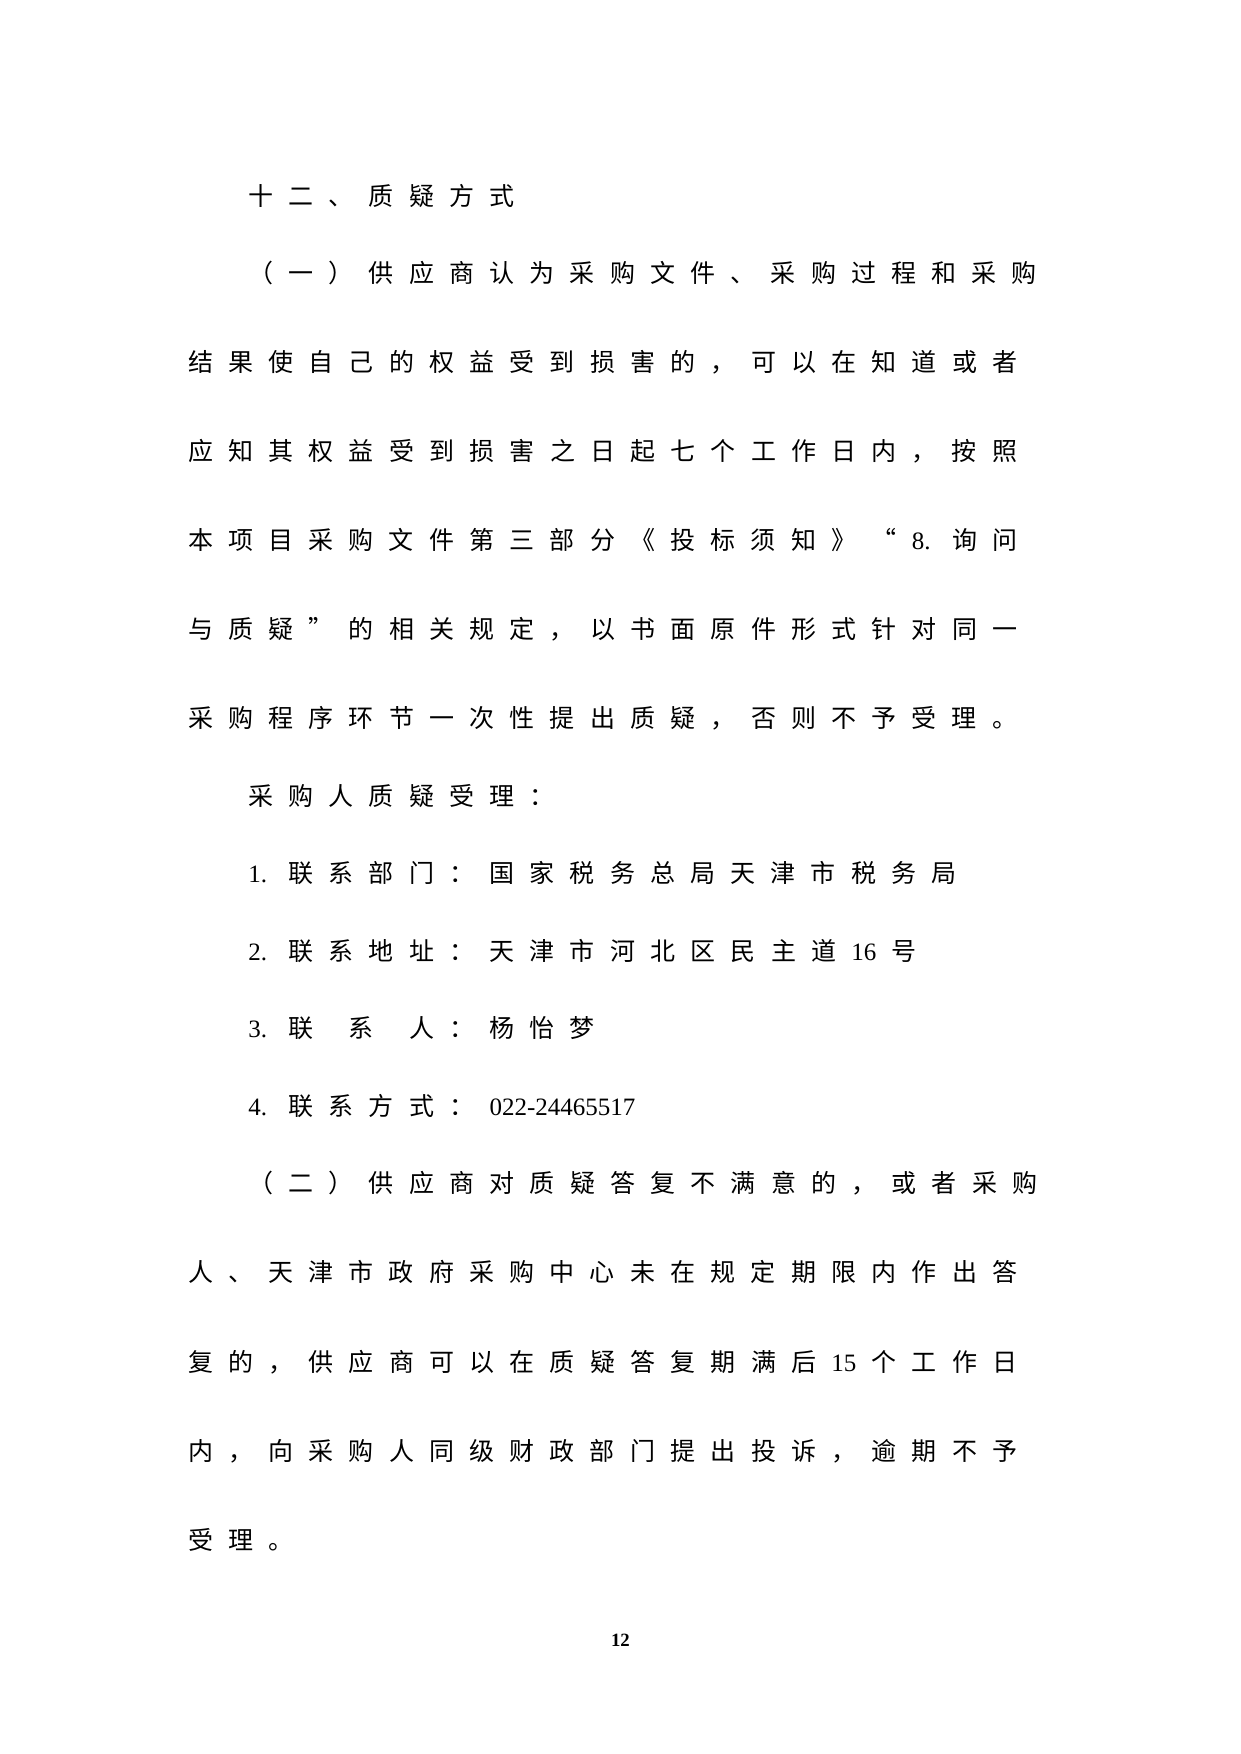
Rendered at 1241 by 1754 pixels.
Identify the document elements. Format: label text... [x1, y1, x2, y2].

text （一）供应商认为采购文件、采购过程和采购结果使自己的权益受到损害的，可以在知道或者应知其权益受到损害之日起七个工作日内，按照本项目采购文件第三部分《投标须知》“8. 询问与质疑”的相关规定，以书面原件形式针对同一采购程序环节一次性提出质疑，否则不予受理。 [188, 242, 1052, 747]
text 十二、质疑方式 [188, 164, 1052, 224]
text 采购人质疑受理： [188, 765, 1052, 824]
text 1. 联系部门：国家税务总局天津市税务局 [188, 842, 1052, 902]
text （二）供应商对质疑答复不满意的，或者采购人、天津市政府采购中心未在规定期限内作出答复的，供应商可以在质疑答复期满后15个工作日内，向采购人同级财政部门提出投诉，逾期不予受理。 [188, 1152, 1052, 1568]
text 2. 联系地址：天津市河北区民主道16号 [188, 920, 1052, 979]
text 3. 联 系 人：杨怡梦 [188, 997, 1052, 1057]
text 4. 联系方式：022-24465517 [188, 1075, 1052, 1134]
